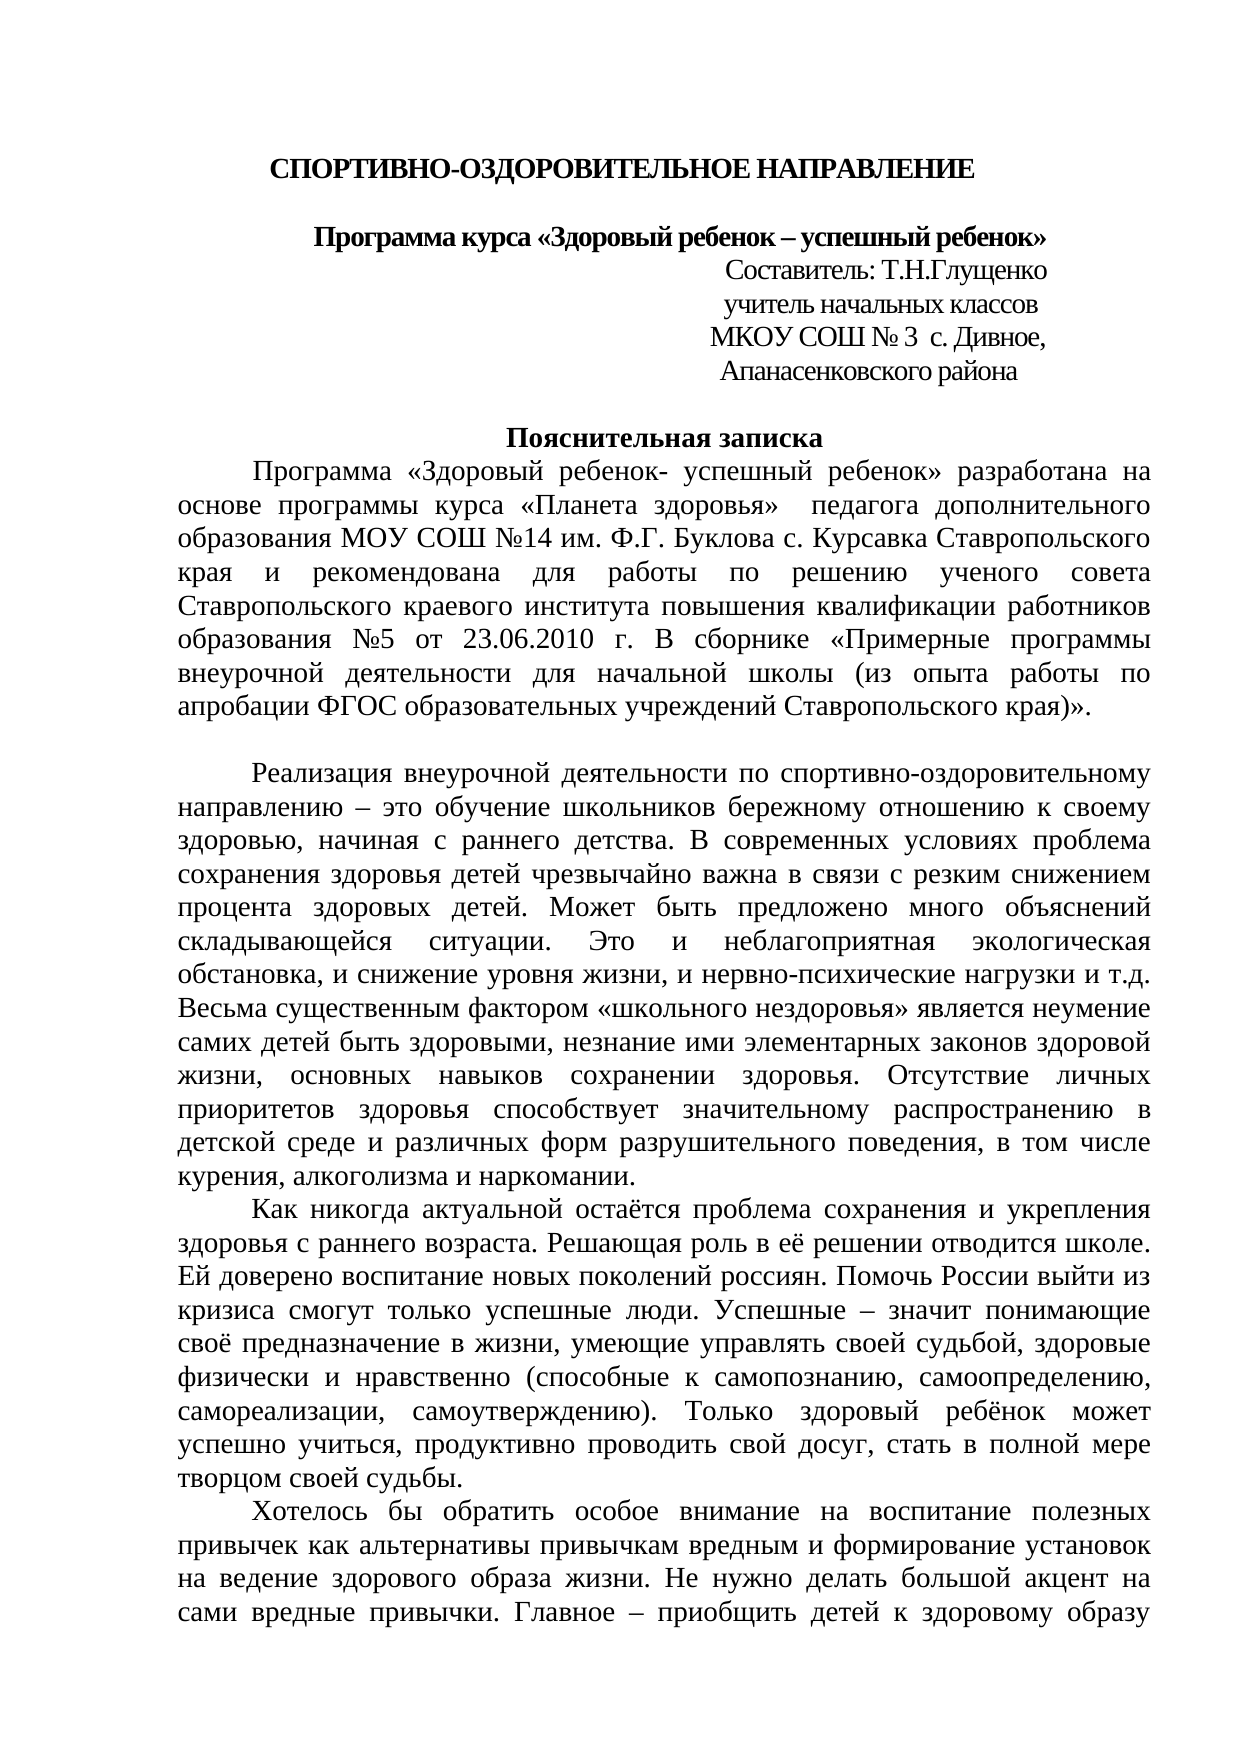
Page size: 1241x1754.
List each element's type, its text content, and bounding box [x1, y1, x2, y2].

text СПОРТИВНО-ОЗДОРОВИТЕЛЬНОЕ НАПРАВЛЕНИЕ [177, 152, 1082, 185]
text Реализация внеурочной деятельности по спортивно-оздоровительному направлению – это обучение школьников бережному отношению к своему здоровью, начиная с раннего детства. В современных условиях проблема сохранения здоровья детей чрезвычайно важна в связи с резким снижением процента здоровых детей. Может быть предложено много объяснений складывающейся ситуации. Это и неблагоприятная экологическая обстановка, и снижение уровня жизни, и нервно-психические нагрузки и т.д. Весьма существенным фактором «школьного нездоровья» является неумение самих детей быть здоровыми, незнание ими элементарных законов здоровой жизни, основных навыков сохранении здоровья. Отсутствие личных приоритетов здоровья способствует значительному распространению в детской среде и различных форм разрушительного поведения, в том числе курения, алкоголизма и наркомании. [177, 755, 1152, 1191]
text Как никогда актуальной остаётся проблема сохранения и укрепления здоровья с раннего возраста. Решающая роль в её решении отводится школе. Ей доверено воспитание новых поколений россиян. Помочь России выйти из кризиса смогут только успешные люди. Успешные – значит понимающие своё предназначение в жизни, умеющие управлять своей судьбой, здоровые физически и нравственно (способные к самопознанию, самоопределению, самореализации, самоутверждению). Только здоровый ребёнок может успешно учиться, продуктивно проводить свой досуг, стать в полной мере творцом своей судьбы. [177, 1191, 1152, 1493]
text учитель начальных классов [177, 286, 1082, 319]
text Программа курса «Здоровый ребенок – успешный ребенок» [177, 219, 1082, 252]
text Апанасенковского района [177, 353, 1082, 386]
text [177, 1493, 1152, 1627]
text Программа «Здоровый ребенок- успешный ребенок» разработана на основе программы курса «Планета здоровья» педагога дополнительного образования МОУ СОШ №14 им. Ф.Г. Буклова с. Курсавка Ставропольского края и рекомендована для работы по решению ученого совета Ставропольского краевого института повышения квалификации работников образования №5 от 23.06.2010 г. В сборнике «Примерные программы внеурочной деятельности для начальной школы (из опыта работы по апробации ФГОС образовательных учреждений Ставропольского края)». [177, 453, 1152, 722]
text Пояснительная записка [177, 420, 1152, 453]
text МКОУ СОШ № 3 с. Дивное, [177, 319, 1082, 353]
text Составитель: Т.Н.Глущенко [177, 252, 1082, 286]
